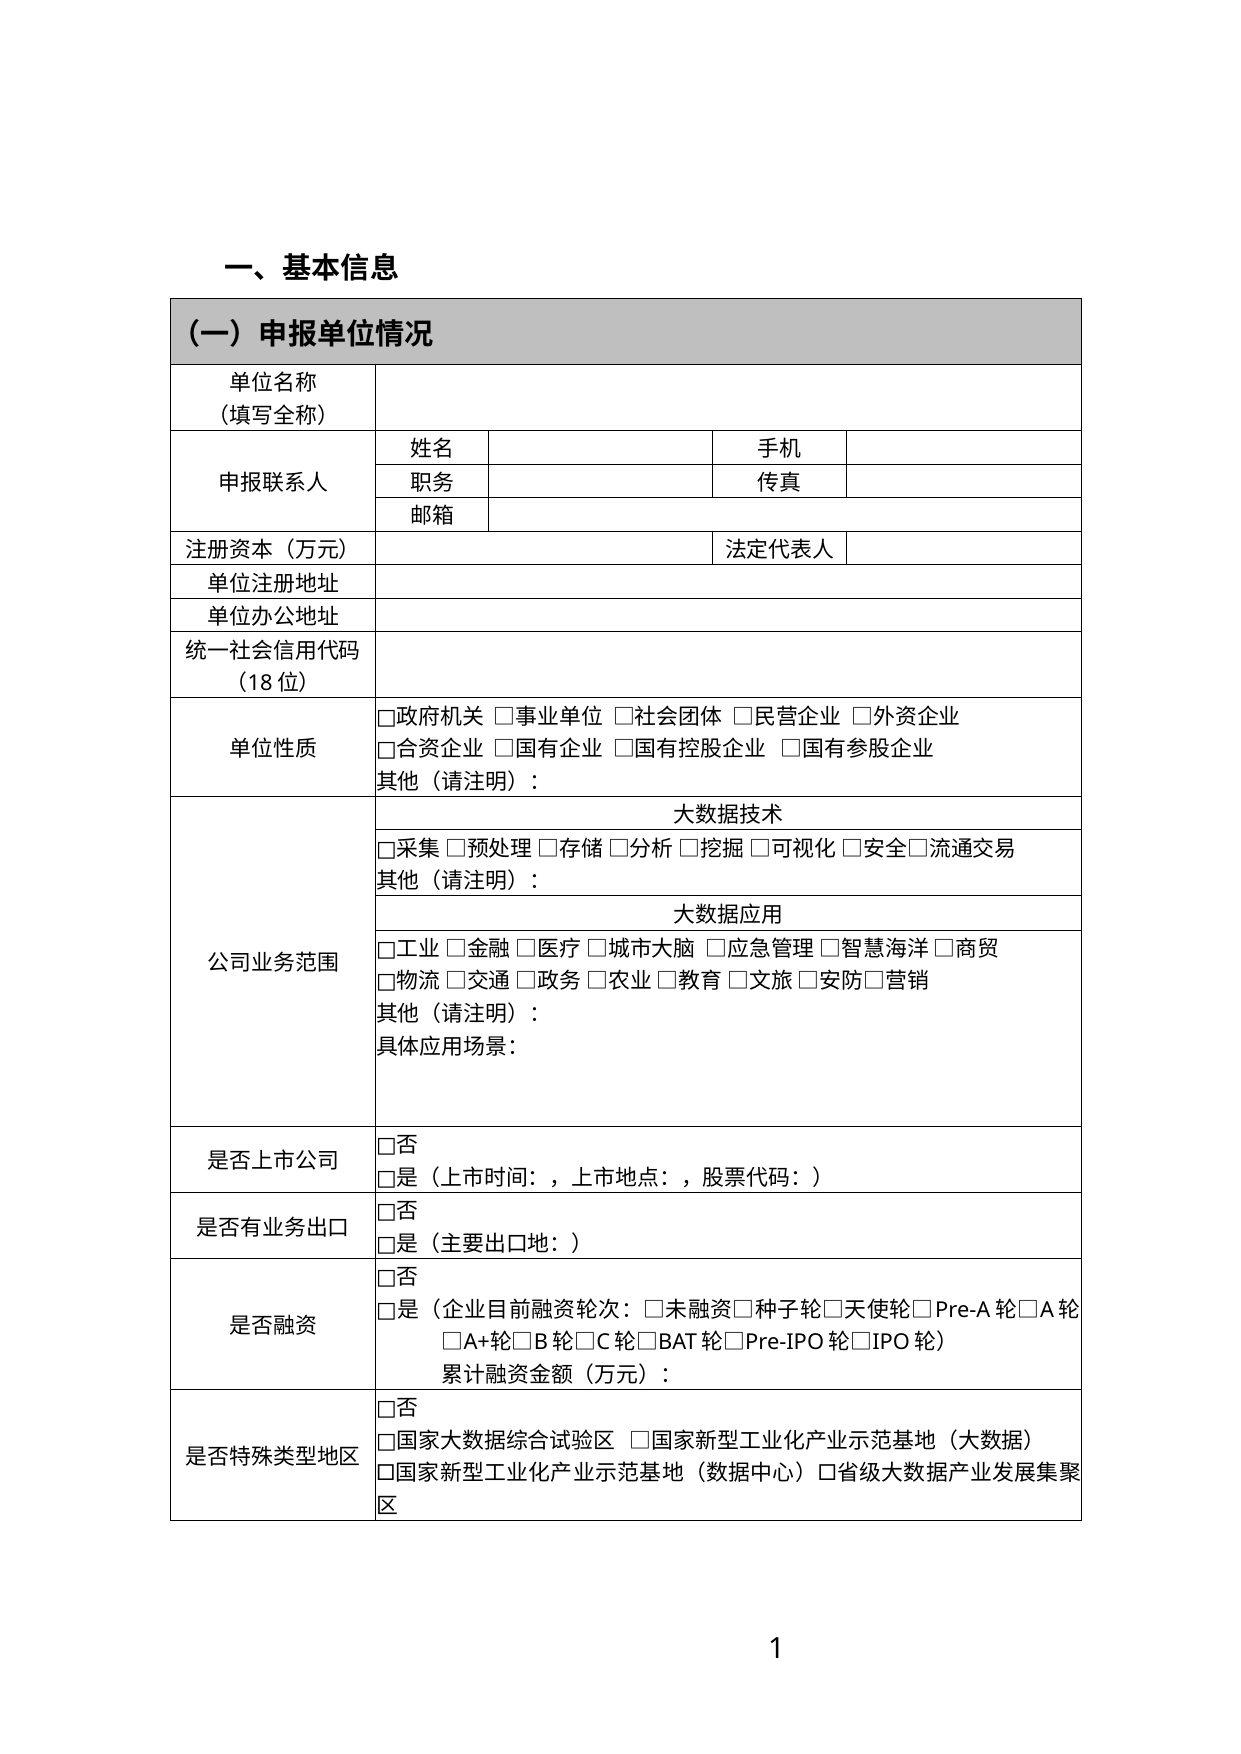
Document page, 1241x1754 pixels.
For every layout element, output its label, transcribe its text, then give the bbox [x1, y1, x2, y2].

table_cell [376, 532, 712, 564]
table_cell □否 □是（上市时间：，上市地点：，股票代码：） [376, 1127, 1081, 1192]
table_cell 大数据应用 [376, 896, 1081, 930]
table_cell [489, 431, 712, 463]
table_cell □工业 □金融 □医疗 □城市大脑 □应急管理 □智慧海洋 □商贸 □物流 □交通 □政务 □农业 □教育 □文旅 □安防□营销 其他（请注明）： 具体应用场景： [376, 931, 1081, 1126]
table_cell [847, 532, 1081, 564]
table_cell 单位名称 （填写全称） [171, 365, 375, 430]
table_cell 姓名 [376, 431, 488, 463]
table_cell 单位办公地址 [171, 599, 375, 631]
table_cell 是否特殊类型地区 [171, 1390, 375, 1520]
table_header （一）申报单位情况 [171, 299, 1081, 364]
table_cell [376, 565, 1081, 598]
table_cell [376, 365, 1081, 430]
table_cell □否 □是（主要出口地：） [376, 1193, 1081, 1258]
table_cell [376, 632, 1081, 697]
table_cell 职务 [376, 465, 488, 497]
table_cell 是否融资 [171, 1259, 375, 1389]
table_cell □采集 □预处理 □存储 □分析 □挖掘 □可视化 □安全□流通交易 其他（请注明）： [376, 830, 1081, 895]
table_cell 邮箱 [376, 498, 488, 531]
table_cell 法定代表人 [713, 532, 846, 564]
table_cell [847, 465, 1081, 497]
table_cell 注册资本（万元） [171, 532, 375, 564]
table_cell □否 □是（企业目前融资轮次：□未融资□种子轮□天使轮□Pre-A轮□A轮□A+轮□B轮□C轮□BAT轮□Pre-IPO轮□IPO轮） 累计融资金额（万元）： [376, 1259, 1081, 1389]
table_cell [376, 599, 1081, 631]
table_cell [489, 498, 1081, 531]
subtitle 一、基本信息 [165, 233, 1087, 298]
table_cell 单位注册地址 [171, 565, 375, 598]
table_cell 申报联系人 [171, 431, 375, 531]
table_cell □否 □国家大数据综合试验区 □国家新型工业化产业示范基地（大数据） 国家新型工业化产业示范基地（数据中心）省级大数据产业发展集聚区 [376, 1390, 1081, 1520]
table_cell 传真 [713, 465, 846, 497]
table_cell 是否有业务出口 [171, 1193, 375, 1258]
table_cell 统一社会信用代码 （18位） [171, 632, 375, 697]
table_cell 大数据技术 [376, 797, 1081, 829]
table_cell 公司业务范围 [171, 797, 375, 1126]
table_cell [489, 465, 712, 497]
table_cell [847, 431, 1081, 463]
table_cell 手机 [713, 431, 846, 463]
table_cell 是否上市公司 [171, 1127, 375, 1192]
table_cell 单位性质 [171, 698, 375, 796]
table_cell □政府机关 □事业单位 □社会团体 □民营企业 □外资企业 □合资企业 □国有企业 □国有控股企业 □国有参股企业 其他（请注明）： [376, 698, 1081, 796]
